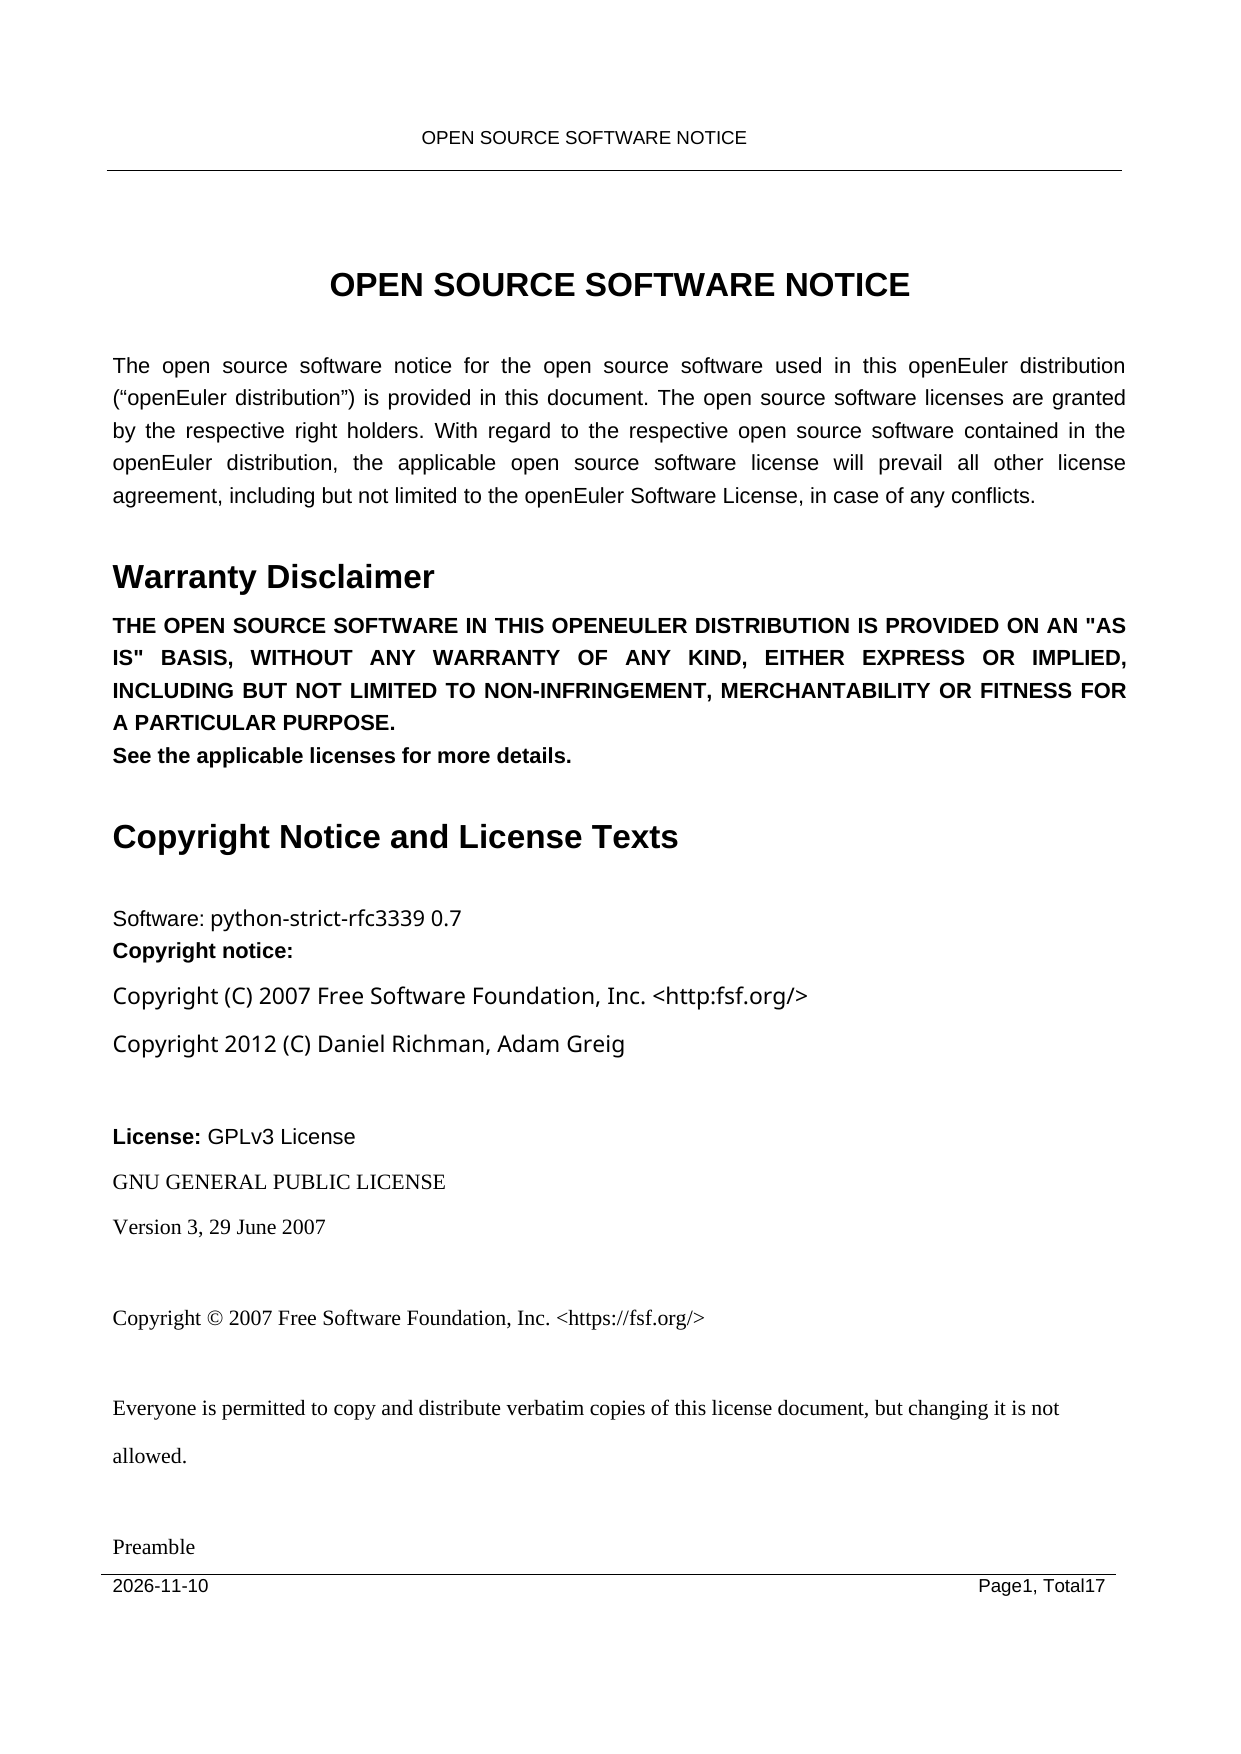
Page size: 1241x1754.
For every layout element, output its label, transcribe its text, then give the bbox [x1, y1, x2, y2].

text The open source software notice for the open source software used in this openEuler distribution (“openEuler distribution”) is provided in this document. The open source software licenses are granted by the respective right holders. With regard to the respective open source software contained in the openEuler distribution, the applicable open source software license will prevail all other license agreement, including but not limited to the openEuler Software License, in case of any conflicts. [112, 349, 1128, 511]
text License: GPLv3 License [112, 1120, 1128, 1153]
text Everyone is permitted to copy and distribute verbatim copies of this license document, but changing it is not allowed. [112, 1391, 1128, 1472]
text Warranty Disclaimer [112, 544, 1128, 609]
text Copyright notice: [112, 934, 1128, 966]
text Copyright (C) 2007 Free Software Foundation, Inc. <http:fsf.org/> [112, 979, 1128, 1012]
text Software: python-strict-rfc3339 0.7 [112, 901, 1128, 934]
text THE OPEN SOURCE SOFTWARE IN THIS OPENEULER DISTRIBUTION IS PROVIDED ON AN "AS IS" BASIS, WITHOUT ANY WARRANTY OF ANY KIND, EITHER EXPRESS OR IMPLIED, INCLUDING BUT NOT LIMITED TO NON-INFRINGEMENT, MERCHANTABILITY OR FITNESS FOR A PARTICULAR PURPOSE. See the applicable licenses for more details. [112, 609, 1128, 771]
text OPEN SOURCE SOFTWARE NOTICE [112, 251, 1128, 316]
text Copyright Notice and License Texts [112, 804, 1128, 869]
text GNU GENERAL PUBLIC LICENSE [112, 1166, 1128, 1198]
text Preamble [112, 1530, 1128, 1562]
text Copyright © 2007 Free Software Foundation, Inc. <https://fsf.org/> [112, 1301, 1128, 1333]
text Copyright 2012 (C) Daniel Richman, Adam Greig [112, 1027, 1128, 1060]
text Version 3, 29 June 2007 [112, 1211, 1128, 1243]
